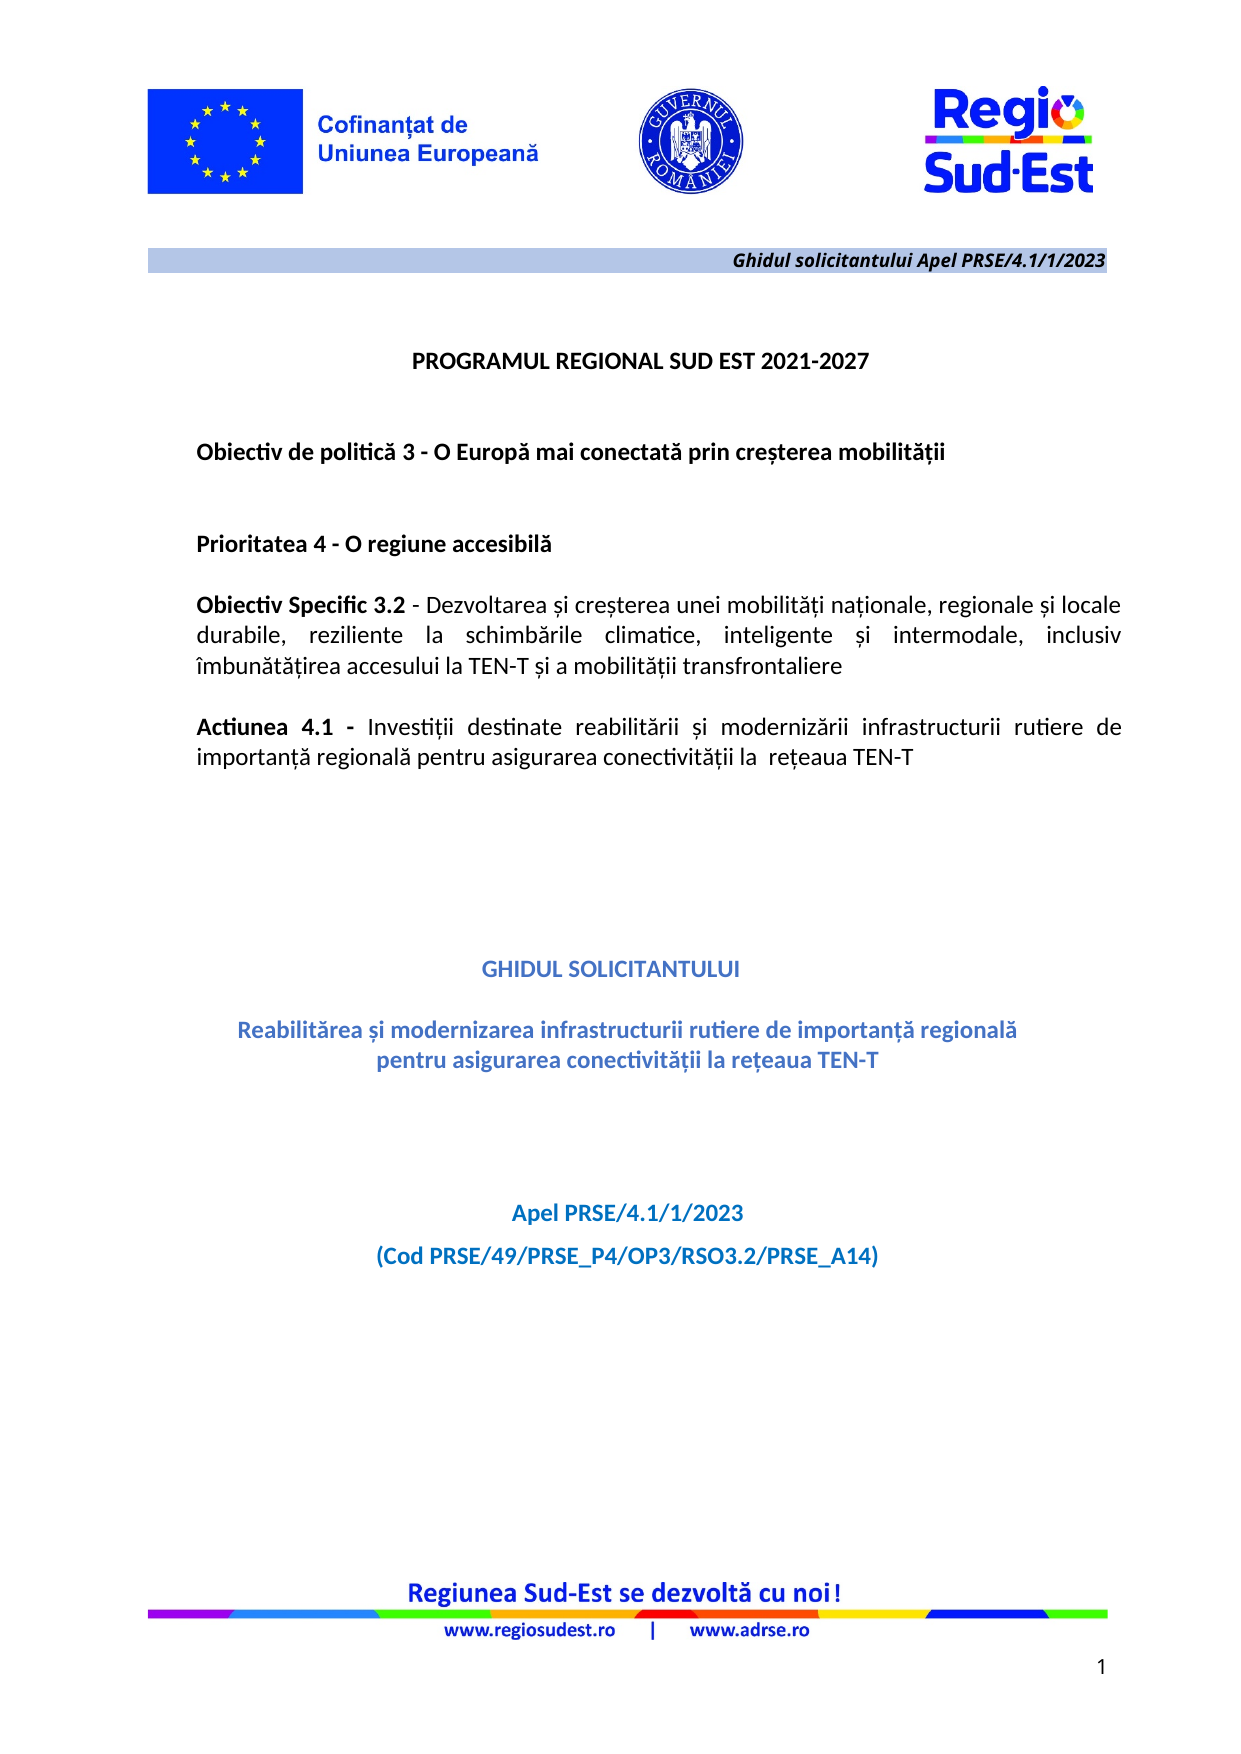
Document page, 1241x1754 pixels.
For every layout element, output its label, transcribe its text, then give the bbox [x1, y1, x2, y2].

text Reabilitărea și modernizarea infrastructurii rutiere de importanță regională [148, 1014, 1107, 1045]
text pentru asigurarea conectivității la rețeaua TEN-T [148, 1045, 1107, 1075]
text Apel PRSE/4.1/1/2023 [148, 1197, 1107, 1228]
picture [147, 86, 1093, 195]
text GHIDUL SOLICITANTULUI [148, 953, 1107, 984]
table_header PROGRAMUL REGIONAL SUD EST 2021-2027 Obiectiv de politică 3 - O Europă mai conectată prin creșterea mobilității Prioritatea 4 - O regiune accesibilă Obiectiv Specific 3.2 - Dezvoltarea și creșterea unei mobilități naționale, regionale și locale durabile, reziliente la schimbările climatice, inteligente și intermodale, inclusiv îmbunătățirea accesului la TEN-T și a mobilității transfrontaliere Actiunea 4.1 - Investiții destinate reabilitării și modernizării infrastructurii rutiere de importanță regională pentru asigurarea conectivității la rețeaua TEN-T [148, 345, 1134, 923]
picture [147, 1582, 1108, 1640]
text (Cod PRSE/49/PRSE_P4/OP3/RSO3.2/PRSE_A14) [148, 1240, 1107, 1271]
